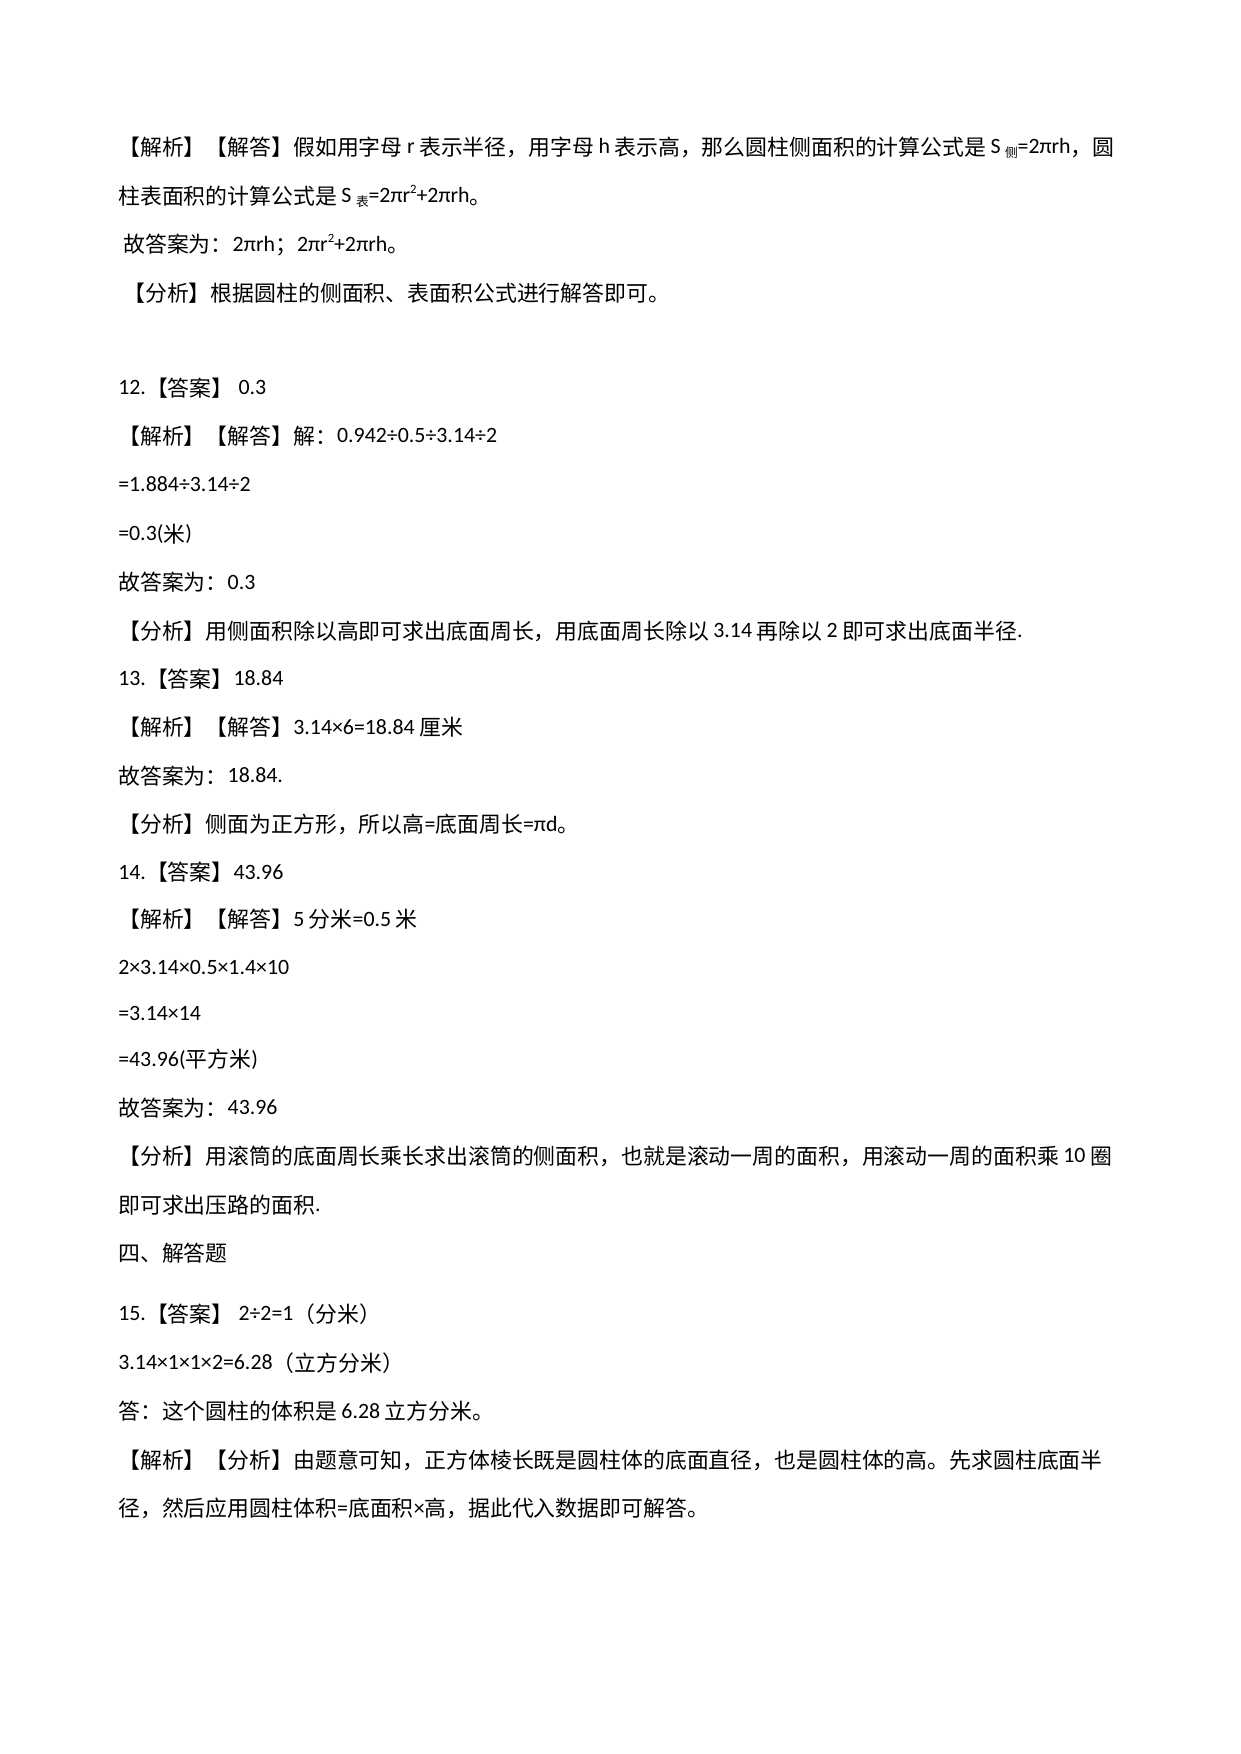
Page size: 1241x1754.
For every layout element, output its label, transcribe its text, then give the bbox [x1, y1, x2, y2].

text 【解析】【解答】3.14×6=18.84厘米 故答案为：18.84. [118, 710, 1122, 791]
text =3.14×14 [118, 996, 1122, 1028]
text 12.【答案】 0.3 [118, 370, 1122, 403]
text 【解析】【解答】假如用字母r表示半径，用字母h表示高，那么圆柱侧面积的计算公式是S侧=2πrh，圆柱表面积的计算公式是S表=2πr2+2πrh。 故答案为：2πrh；2πr2+2πrh。 【分析】根据圆柱的侧面积、表面积公式进行解答即可。 [118, 129, 1122, 357]
text 【解析】【解答】5分米=0.5米 [118, 903, 1122, 935]
text 故答案为：43.96 [118, 1090, 1122, 1123]
text 【分析】用侧面积除以高即可求出底面周长，用底面周长除以3.14再除以2即可求出底面半径. [118, 613, 1122, 646]
text 15.【答案】 2÷2=1（分米） 3.14×1×1×2=6.28（立方分米） 答：这个圆柱的体积是6.28立方分米。 [118, 1296, 1122, 1426]
text =43.96(平方米) [118, 1042, 1122, 1074]
text 14.【答案】43.96 [118, 855, 1122, 888]
text 【解析】【解答】解：0.942÷0.5÷3.14÷2 =1.884÷3.14÷2 =0.3(米) 故答案为：0.3 [118, 419, 1122, 597]
text 13.【答案】18.84 [118, 662, 1122, 694]
text 【分析】侧面为正方形，所以高=底面周长=πd。 [118, 807, 1122, 839]
text 【分析】用滚筒的底面周长乘长求出滚筒的侧面积，也就是滚动一周的面积，用滚动一周的面积乘10圈即可求出压路的面积. [118, 1138, 1122, 1220]
text 四、解答题 [118, 1236, 1122, 1268]
text 2×3.14×0.5×1.4×10 [118, 950, 1122, 983]
text 【解析】【分析】由题意可知，正方体棱长既是圆柱体的底面直径，也是圆柱体的高。先求圆柱底面半径，然后应用圆柱体积=底面积×高，据此代入数据即可解答。 [118, 1442, 1122, 1523]
